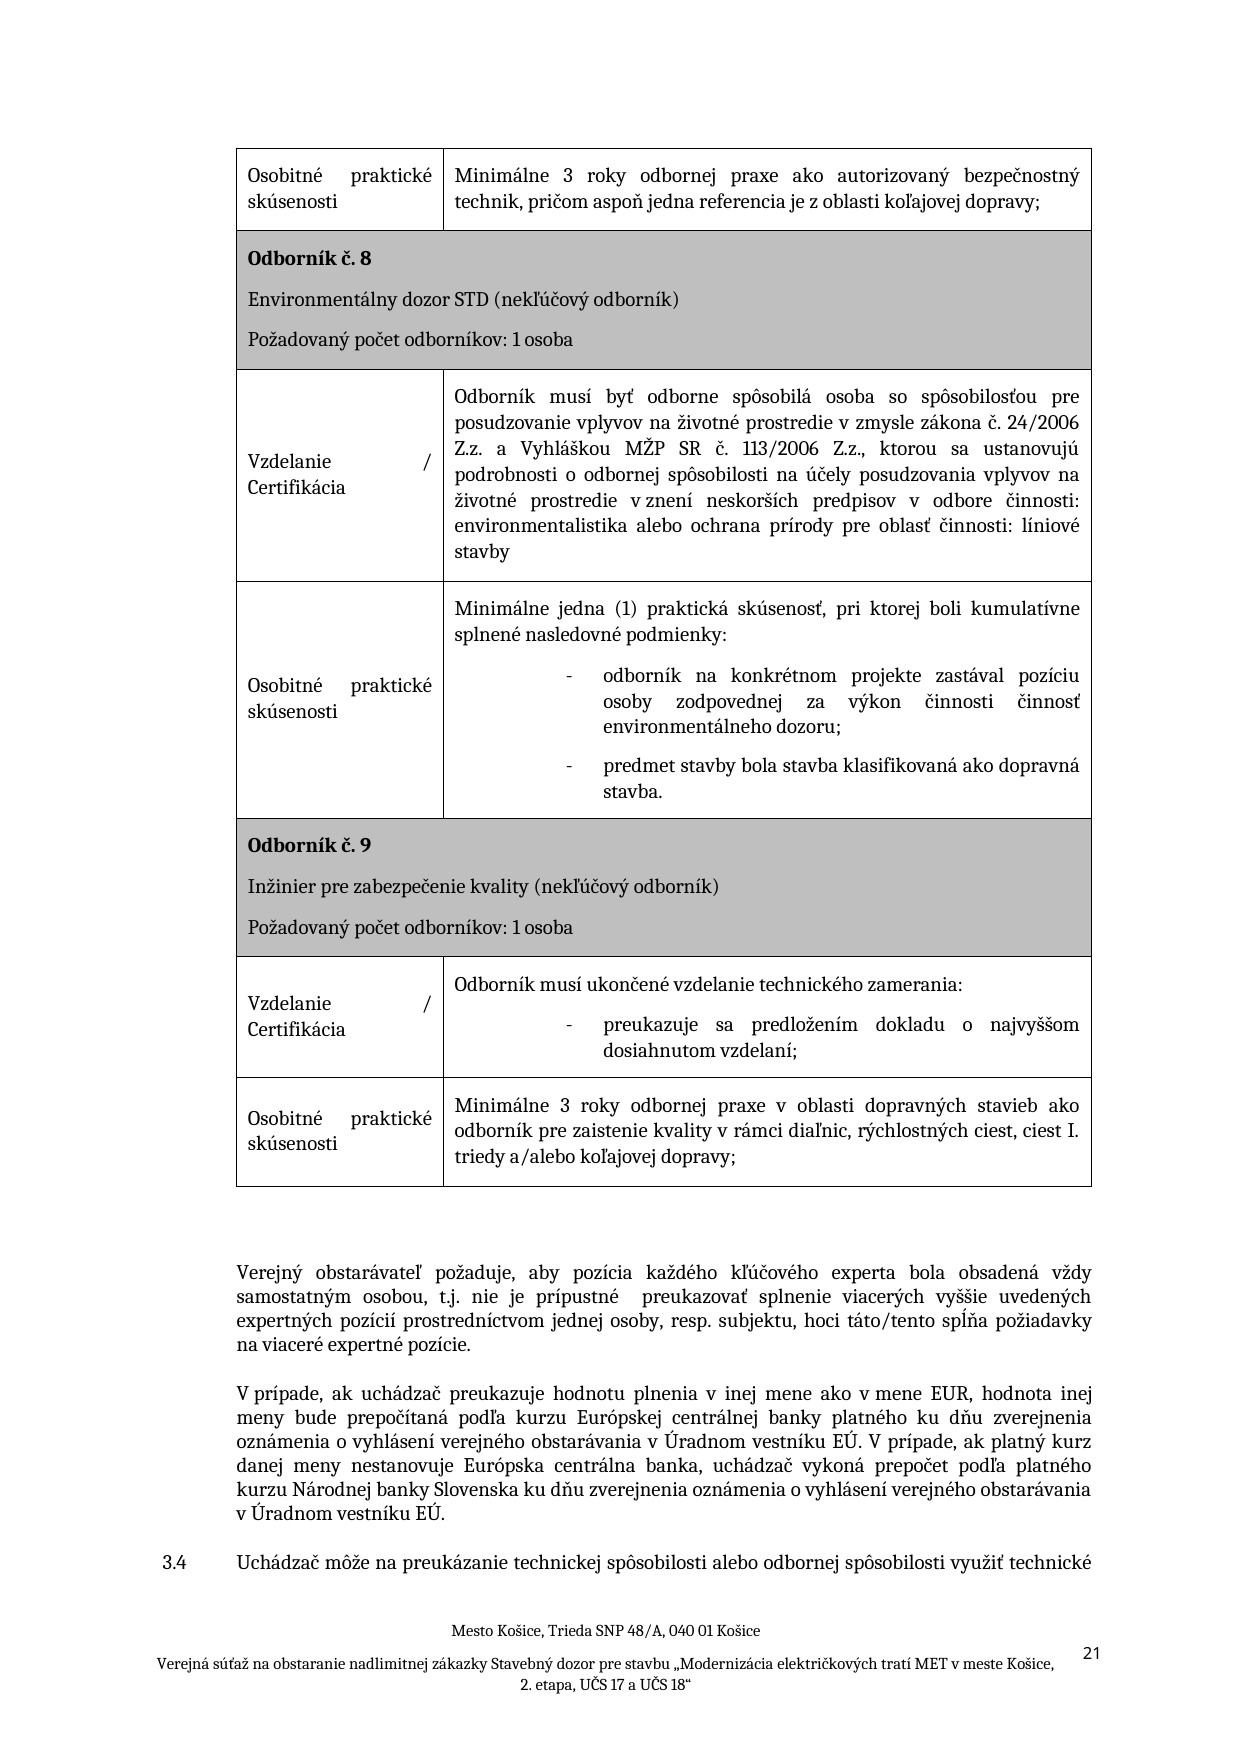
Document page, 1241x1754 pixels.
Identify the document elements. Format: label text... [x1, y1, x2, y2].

table_cell Odborník č. 8 Environmentálny dozor STD (nekľúčový odborník) Požadovaný počet odborníkov: 1 osoba [237, 231, 1091, 369]
subtitle V prípade, ak uchádzač preukazuje hodnotu plnenia v inej mene ako v mene EUR, hodnota inej meny bude prepočítaná podľa kurzu Európskej centrálnej banky platného ku dňu zverejnenia oznámenia o vyhlásení verejného obstarávania v Úradnom vestníku EÚ. V prípade, ak platný kurz danej meny nestanovuje Európska centrálna banka, uchádzač vykoná prepočet podľa platného kurzu Národnej banky Slovenska ku dňu zverejnenia oznámenia o vyhlásení verejného obstarávania v Úradnom vestníku EÚ. [236, 1382, 1093, 1525]
table_cell Odborník č. 9 Inžinier pre zabezpečenie kvality (nekľúčový odborník) Požadovaný počet odborníkov: 1 osoba [237, 819, 1091, 956]
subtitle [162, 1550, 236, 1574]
table_cell Vzdelanie / Certifikácia [237, 957, 443, 1077]
table_cell Osobitné praktické skúsenosti [237, 149, 443, 230]
table_cell Minimálne jedna (1) praktická skúsenosť, pri ktorej boli kumulatívne splnené nasledovné podmienky: odborník na konkrétnom projekte zastával pozíciu osoby zodpovednej za výkon činnosti činnosť environmentálneho dozoru; predmet stavby bola stavba klasifikovaná ako dopravná stavba. [444, 582, 1091, 818]
table_cell Minimálne 3 roky odbornej praxe ako autorizovaný bezpečnostný technik, pričom aspoň jedna referencia je z oblasti koľajovej dopravy; [444, 149, 1091, 230]
subtitle Verejný obstarávateľ požaduje, aby pozícia každého kľúčového experta bola obsadená vždy samostatným osobou, t.j. nie je prípustné preukazovať splnenie viacerých vyššie uvedených expertných pozícií prostredníctvom jednej osoby, resp. subjektu, hoci táto/tento spĺňa požiadavky na viaceré expertné pozície. [236, 1261, 1093, 1357]
table_cell Osobitné praktické skúsenosti [237, 582, 443, 818]
table_cell Odborník musí ukončené vzdelanie technického zamerania: preukazuje sa predložením dokladu o najvyššom dosiahnutom vzdelaní; [444, 957, 1091, 1077]
table_cell Vzdelanie / Certifikácia [237, 370, 443, 581]
table_cell Osobitné praktické skúsenosti [237, 1078, 443, 1186]
table_cell Odborník musí byť odborne spôsobilá osoba so spôsobilosťou pre posudzovanie vplyvov na životné prostredie v zmysle zákona č. 24/2006 Z.z. a Vyhláškou MŽP SR č. 113/2006 Z.z., ktorou sa ustanovujú podrobnosti o odbornej spôsobilosti na účely posudzovania vplyvov na životné prostredie v znení neskorších predpisov v odbore činnosti: environmentalistika alebo ochrana prírody pre oblasť činnosti: líniové stavby [444, 370, 1091, 581]
table_cell Minimálne 3 roky odbornej praxe v oblasti dopravných stavieb ako odborník pre zaistenie kvality v rámci diaľnic, rýchlostných ciest, ciest I. triedy a/alebo koľajovej dopravy; [444, 1078, 1091, 1186]
